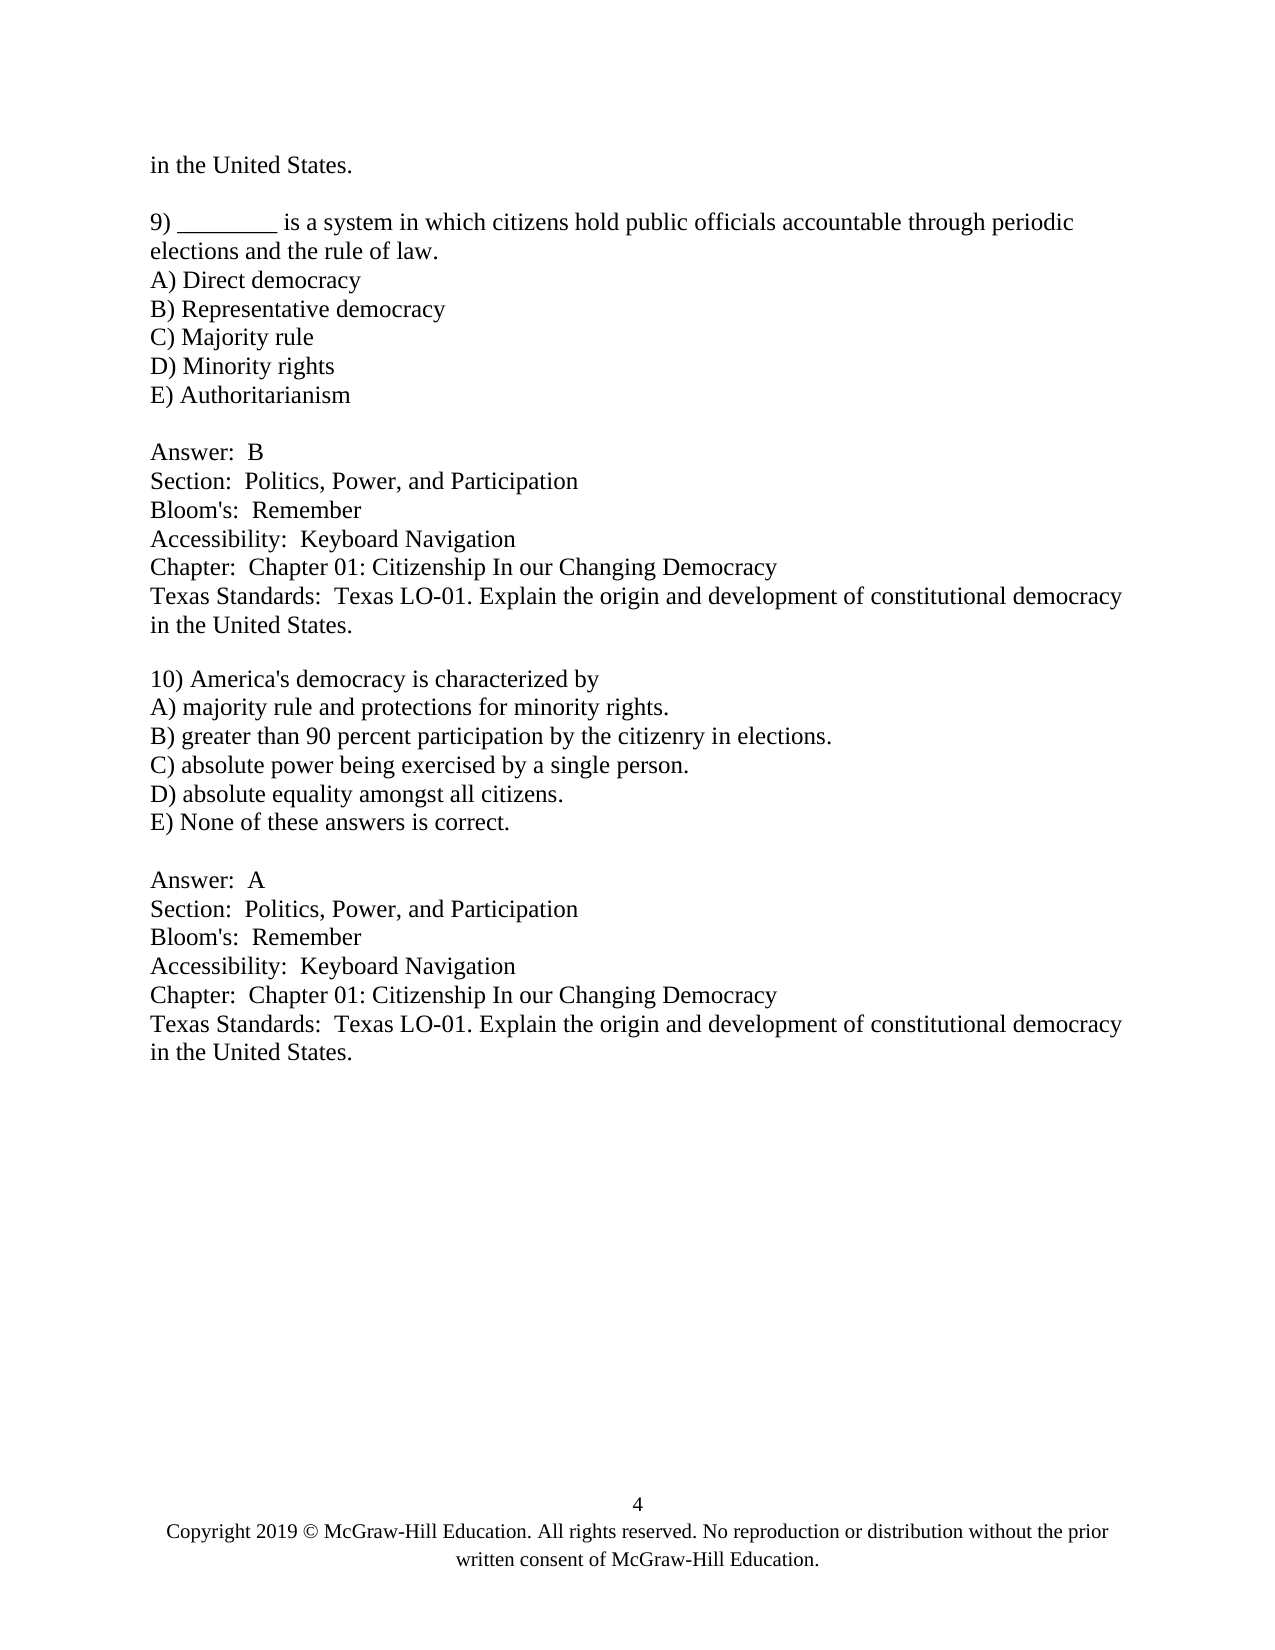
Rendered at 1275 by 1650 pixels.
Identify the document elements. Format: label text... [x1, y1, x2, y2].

text Answer: B [150, 437, 1125, 466]
text B) greater than 90 percent participation by the citizenry in elections. [150, 721, 1125, 750]
text Section: Politics, Power, and Participation [150, 894, 1125, 922]
text C) Majority rule [150, 322, 1125, 351]
text 10) America's democracy is characterized by [150, 664, 1125, 692]
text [150, 150, 1125, 179]
text E) None of these answers is correct. [150, 807, 1125, 836]
text C) absolute power being exercised by a single person. [150, 750, 1125, 779]
text D) Minority rights [150, 351, 1125, 380]
text E) Authoritarianism [150, 380, 1125, 409]
text Texas Standards: Texas LO-01. Explain the origin and development of constitutional democracy in the United States. [150, 1009, 1125, 1066]
text Section: Politics, Power, and Participation [150, 466, 1125, 495]
text Answer: A [150, 865, 1125, 894]
text 9) ________ is a system in which citizens hold public officials accountable through periodic elections and the rule of law. [150, 207, 1125, 265]
text D) absolute equality amongst all citizens. [150, 779, 1125, 807]
text A) majority rule and protections for minority rights. [150, 692, 1125, 721]
text Bloom's: Remember [150, 922, 1125, 951]
text Accessibility: Keyboard Navigation [150, 951, 1125, 980]
text A) Direct democracy [150, 265, 1125, 294]
text Accessibility: Keyboard Navigation [150, 524, 1125, 552]
text Texas Standards: Texas LO-01. Explain the origin and development of constitutional democracy in the United States. [150, 581, 1125, 639]
text Chapter: Chapter 01: Citizenship In our Changing Democracy [150, 552, 1125, 581]
text B) Representative democracy [150, 294, 1125, 322]
text Bloom's: Remember [150, 495, 1125, 524]
text Chapter: Chapter 01: Citizenship In our Changing Democracy [150, 980, 1125, 1009]
